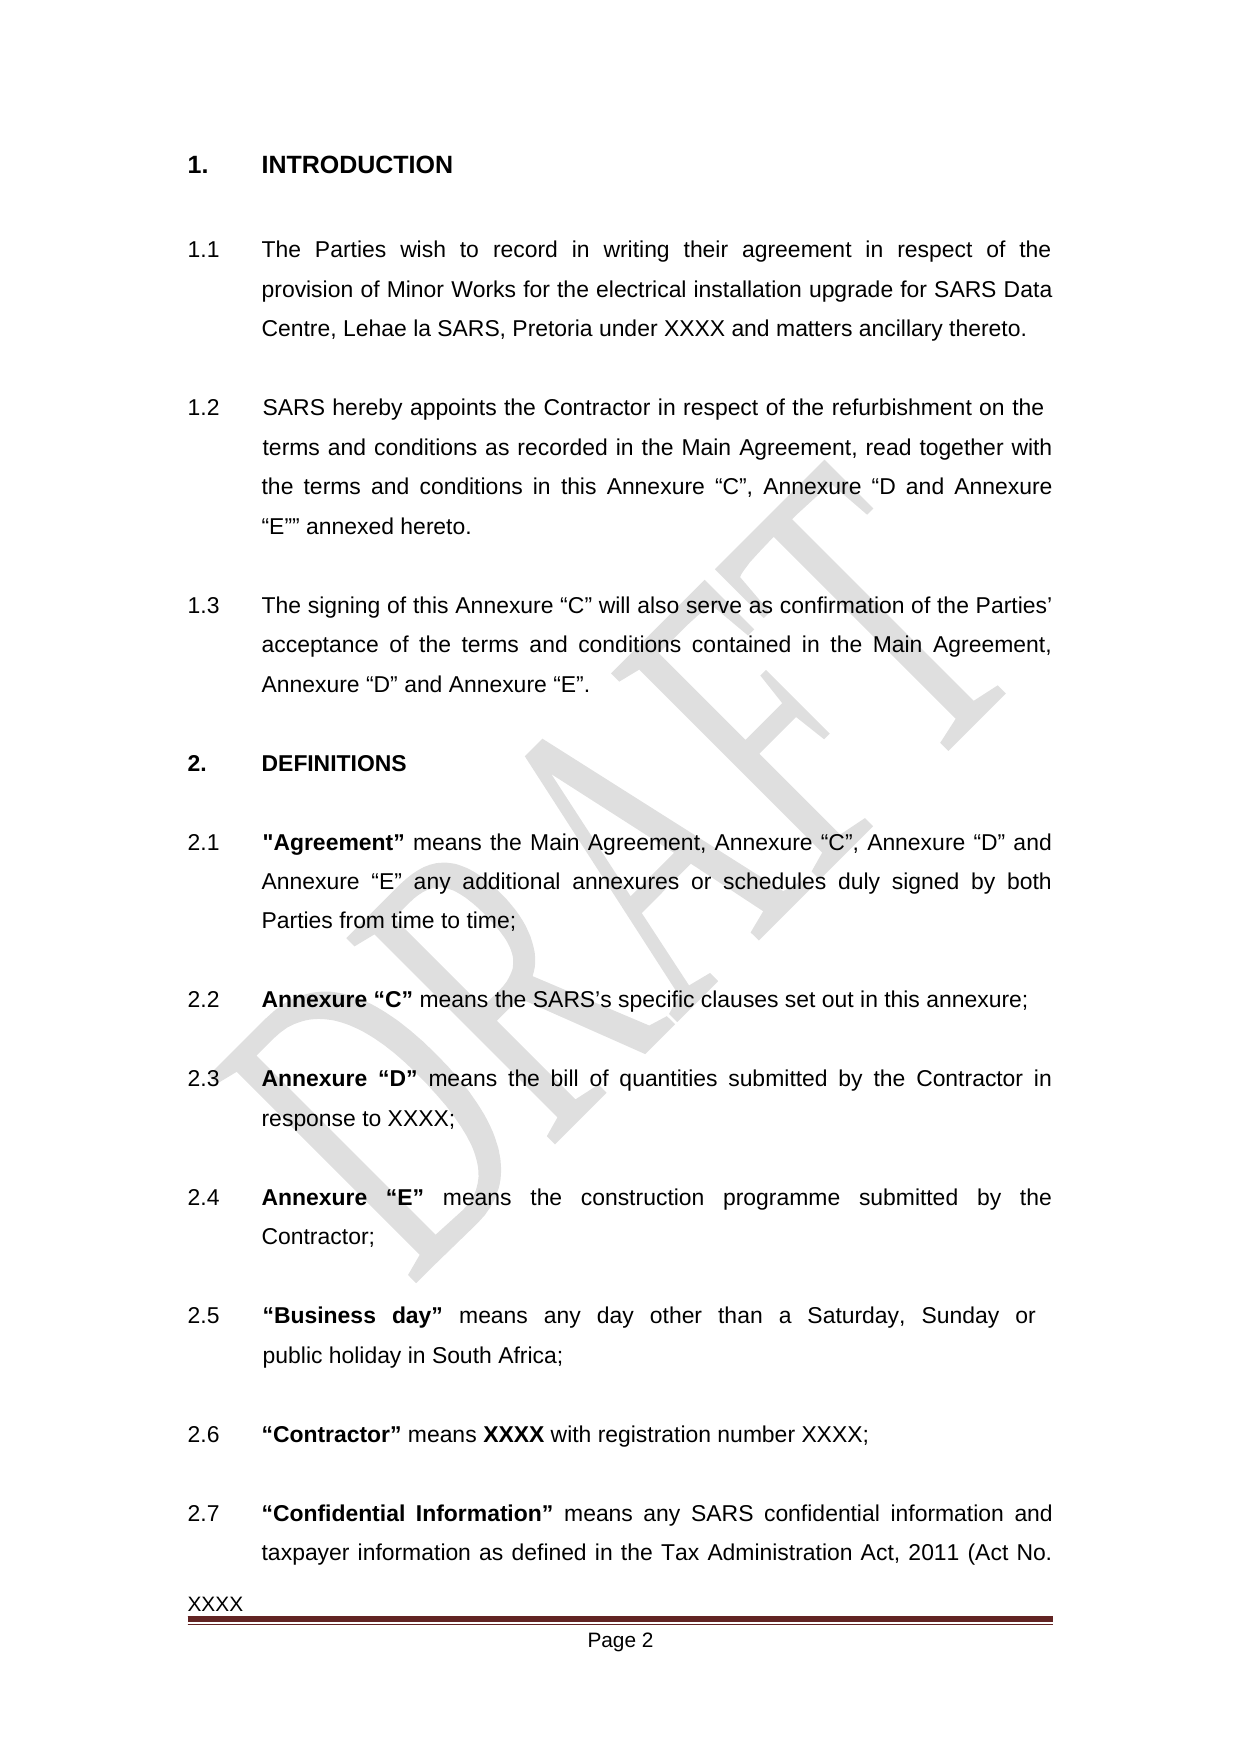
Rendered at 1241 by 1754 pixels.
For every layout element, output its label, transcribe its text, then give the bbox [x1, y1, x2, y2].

list SARS hereby appoints the Contractor in respect of the refurbishment on the terms and conditions as recorded in the Main Agreement, read together with the terms and conditions in this Annexure “C”, Annexure “D and Annexure “E”” annexed hereto. [187, 394, 1053, 539]
list Annexure “D” means the bill of quantities submitted by the Contractor in response to XXXX; [187, 1065, 1053, 1131]
list The signing of this Annexure “C” will also serve as confirmation of the Parties’ acceptance of the terms and conditions contained in the Main Agreement, Annexure “D” and Annexure “E”. [187, 592, 1053, 697]
list INTRODUCTION [187, 150, 1053, 179]
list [187, 1499, 1053, 1565]
list The Parties wish to record in writing their agreement in respect of the provision of Minor Works for the electrical installation upgrade for SARS Data Centre, Lehae la SARS, Pretoria under XXXX and matters ancillary thereto. [187, 236, 1053, 342]
list “Business day” means any day other than a Saturday, Sunday or public holiday in South Africa; [187, 1302, 1053, 1368]
list “Contractor” means XXXX with registration number XXXX; [187, 1421, 1053, 1447]
list Annexure “E” means the construction programme submitted by the Contractor; [187, 1184, 1053, 1249]
list "Agreement” means the Main Agreement, Annexure “C”, Annexure “D” and Annexure “E” any additional annexures or schedules duly signed by both Parties from time to time; [187, 828, 1053, 934]
list DEFINITIONS [187, 749, 1053, 776]
list Annexure “C” means the SARS’s specific clauses set out in this annexure; [187, 986, 1053, 1013]
